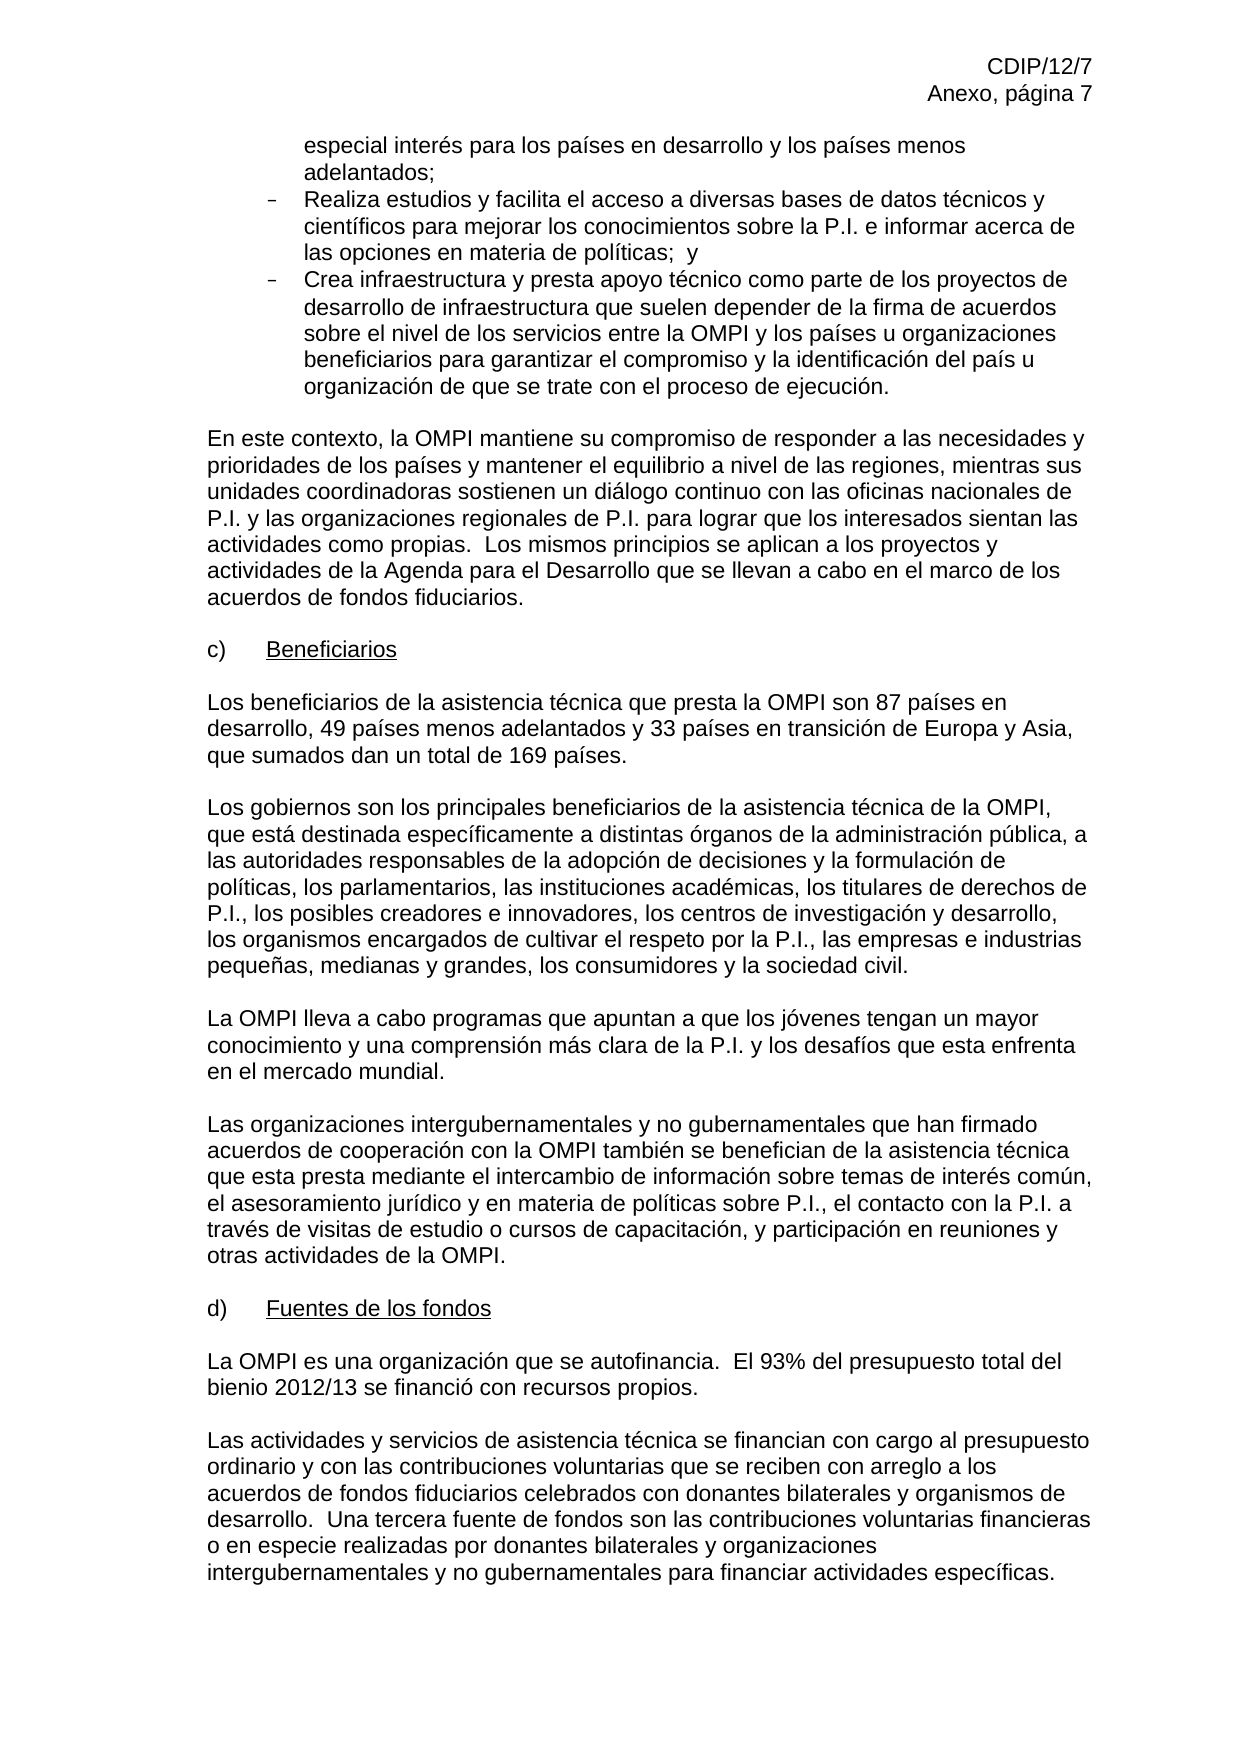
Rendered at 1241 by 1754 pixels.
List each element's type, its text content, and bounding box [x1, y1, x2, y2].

text d) Fuentes de los fondos [207, 1295, 1092, 1321]
text Los gobiernos son los principales beneficiarios de la asistencia técnica de la OMPI, que está destinada específicamente a distintas órganos de la administración pública, a las autoridades responsables de la adopción de decisiones y la formulación de políticas, los parlamentarios, las instituciones académicas, los titulares de derechos de P.I., los posibles creadores e innovadores, los centros de investigación y desarrollo, los organismos encargados de cultivar el respeto por la P.I., las empresas e industrias pequeñas, medianas y grandes, los consumidores y la sociedad civil. [207, 794, 1092, 979]
text La OMPI lleva a cabo programas que apuntan a que los jóvenes tengan un mayor conocimiento y una comprensión más clara de la P.I. y los desafíos que esta enfrenta en el mercado mundial. [207, 1005, 1092, 1084]
text En este contexto, la OMPI mantiene su compromiso de responder a las necesidades y prioridades de los países y mantener el equilibrio a nivel de las regiones, mientras sus unidades coordinadoras sostienen un diálogo continuo con las oficinas nacionales de P.I. y las organizaciones regionales de P.I. para lograr que los interesados sientan las actividades como propias. Los mismos principios se aplican a los proyectos y actividades de la Agenda para el Desarrollo que se llevan a cabo en el marco de los acuerdos de fondos fiduciarios. [207, 425, 1092, 610]
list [266, 132, 1092, 185]
text c) Beneficiarios [207, 636, 1092, 663]
text Las organizaciones intergubernamentales y no gubernamentales que han firmado acuerdos de cooperación con la OMPI también se benefician de la asistencia técnica que esta presta mediante el intercambio de información sobre temas de interés común, el asesoramiento jurídico y en materia de políticas sobre P.I., el contacto con la P.I. a través de visitas de estudio o cursos de capacitación, y participación en reuniones y otras actividades de la OMPI. [207, 1111, 1092, 1269]
text Las actividades y servicios de asistencia técnica se financian con cargo al presupuesto ordinario y con las contribuciones voluntarias que se reciben con arreglo a los acuerdos de fondos fiduciarios celebrados con donantes bilaterales y organismos de desarrollo. Una tercera fuente de fondos son las contribuciones voluntarias financieras o en especie realizadas por donantes bilaterales y organizaciones intergubernamentales y no gubernamentales para financiar actividades específicas. [207, 1427, 1092, 1585]
list Realiza estudios y facilita el acceso a diversas bases de datos técnicos y científicos para mejorar los conocimientos sobre la P.I. e informar acerca de las opciones en materia de políticas; y [266, 185, 1092, 266]
text Los beneficiarios de la asistencia técnica que presta la OMPI son 87 países en desarrollo, 49 países menos adelantados y 33 países en transición de Europa y Asia, que sumados dan un total de 169 países. [207, 689, 1092, 768]
text La OMPI es una organización que se autofinancia. El 93% del presupuesto total del bienio 2012/13 se financió con recursos propios. [207, 1348, 1092, 1401]
list Crea infraestructura y presta apoyo técnico como parte de los proyectos de desarrollo de infraestructura que suelen depender de la firma de acuerdos sobre el nivel de los servicios entre la OMPI y los países u organizaciones beneficiarios para garantizar el compromiso y la identificación del país u organización de que se trate con el proceso de ejecución. [266, 266, 1092, 399]
